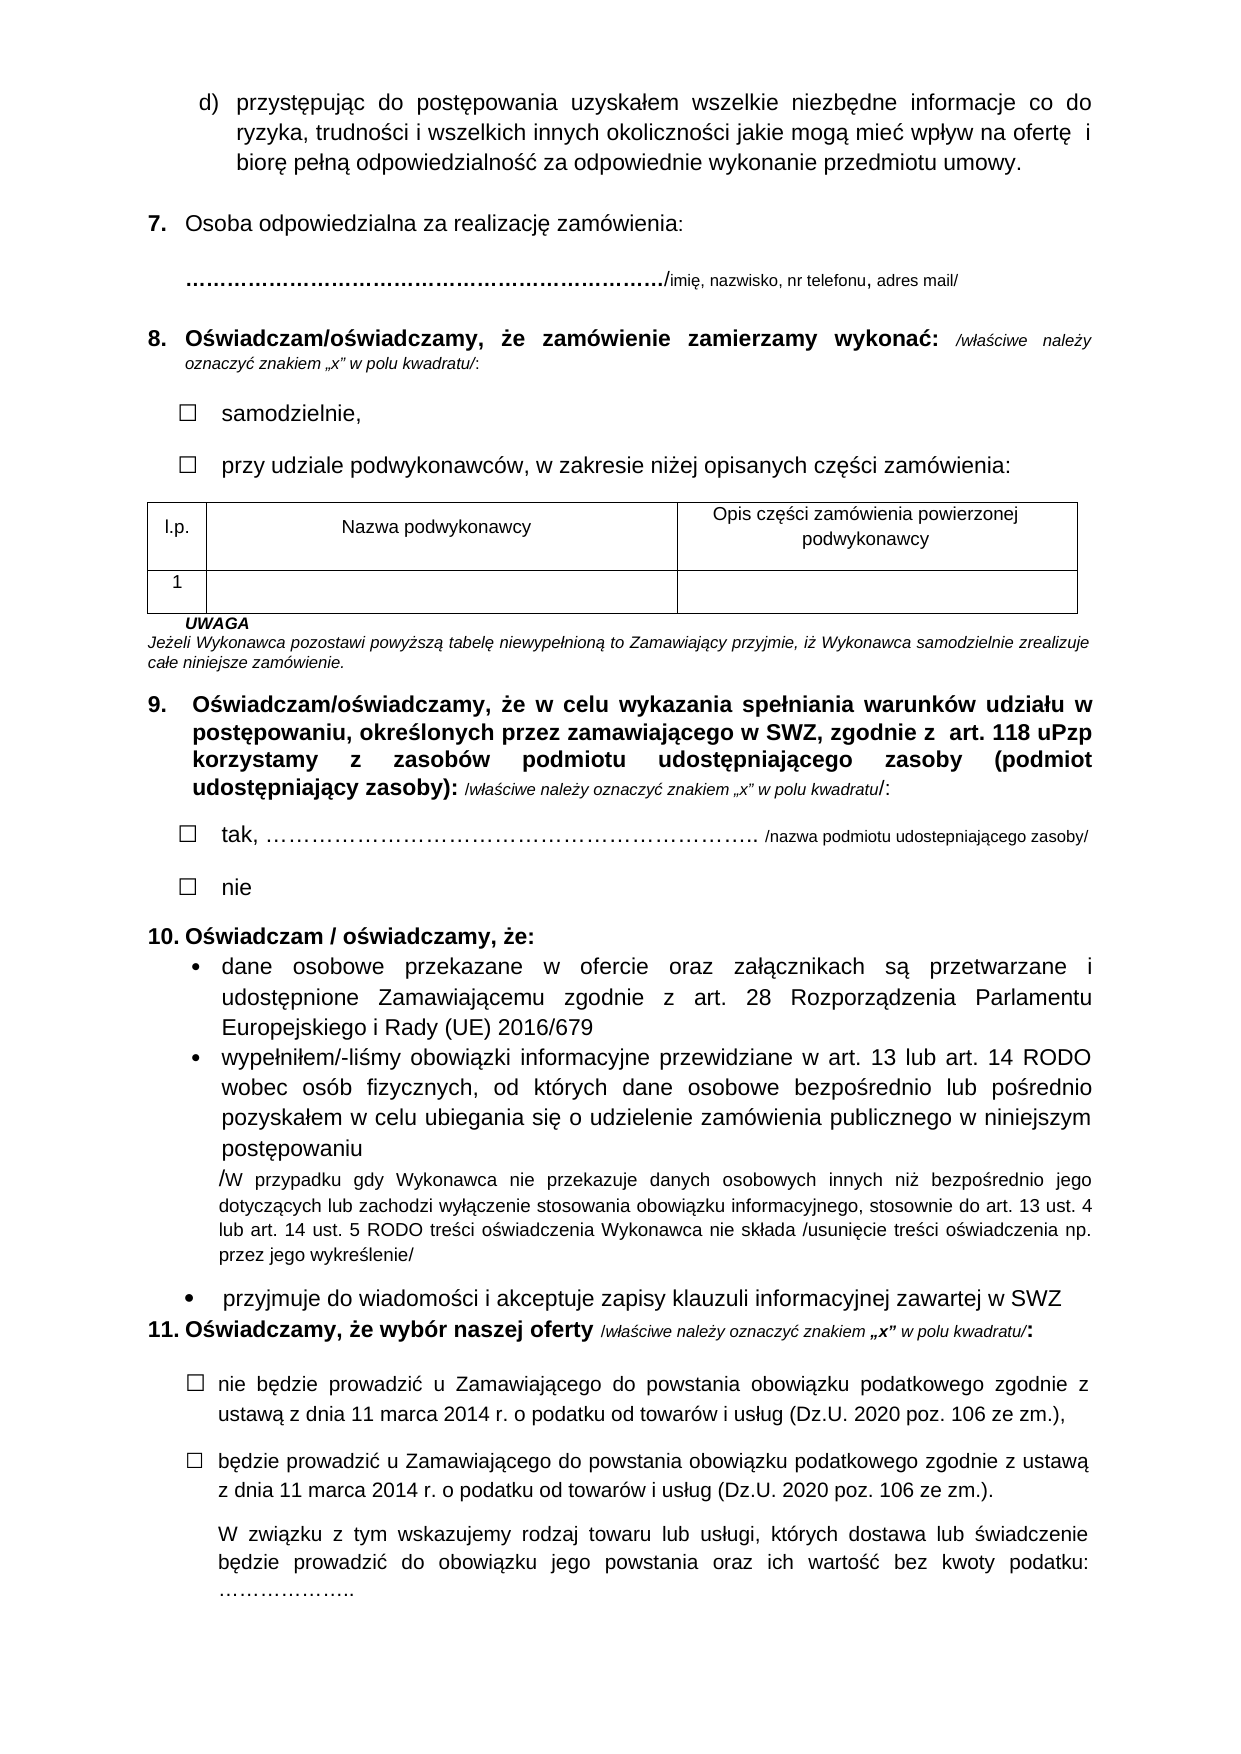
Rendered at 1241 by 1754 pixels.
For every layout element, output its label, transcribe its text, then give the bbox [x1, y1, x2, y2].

table_cell [678, 571, 1077, 613]
text nie [148, 871, 1093, 902]
list Oświadczam/oświadczamy, że w celu wykazania spełniania warunków udziału w postępowaniu, określonych przez zamawiającego w SWZ, zgodnie z art. 118 uPzp korzystamy z zasobów podmiotu udostępniającego zasoby (podmiot udostępniający zasoby): /właściwe należy oznaczyć znakiem „x” w polu kwadratu/: [148, 691, 1093, 800]
list Oświadczamy, że wybór naszej oferty /właściwe należy oznaczyć znakiem „x” w polu kwadratu/: [148, 1316, 1093, 1342]
text nie będzie prowadzić u Zamawiającego do powstania obowiązku podatkowego zgodnie z ustawą z dnia 11 marca 2014 r. o podatku od towarów i usług (Dz.U. 2020 poz. 106 ze zm.), [185, 1367, 1090, 1426]
list przyjmuje do wiadomości i akceptuje zapisy klauzuli informacyjnej zawartej w SWZ [185, 1285, 1093, 1312]
table_header Nazwa podwykonawcy [207, 503, 677, 570]
text tak, ……………………………………………………….. /nazwa podmiotu udostepniającego zasoby/ [148, 818, 1093, 849]
list ……………………………………………………………/imię, nazwisko, nr telefonu, adres mail/ [185, 267, 1093, 291]
table_header l.p. [148, 503, 206, 570]
list wypełniłem/-liśmy obowiązki informacyjne przewidziane w art. 13 lub art. 14 RODO wobec osób fizycznych, od których dane osobowe bezpośrednio lub pośrednio pozyskałem w celu ubiegania się o udzielenie zamówienia publicznego w niniejszym postępowaniu [192, 1044, 1093, 1161]
list przystępując do postępowania uzyskałem wszelkie niezbędne informacje co do ryzyka, trudności i wszelkich innych okoliczności jakie mogą mieć wpływ na ofertę i biorę pełną odpowiedzialność za odpowiednie wykonanie przedmiotu umowy. [199, 89, 1093, 175]
table_header Opis części zamówienia powierzonej podwykonawcy [678, 503, 1077, 570]
text Jeżeli Wykonawca pozostawi powyższą tabelę niewypełnioną to Zamawiający przyjmie, iż Wykonawca samodzielnie zrealizuje całe niniejsze zamówienie. [148, 633, 1093, 672]
text przy udziale podwykonawców, w zakresie niżej opisanych części zamówienia: [148, 449, 1093, 481]
text będzie prowadzić u Zamawiającego do powstania obowiązku podatkowego zgodnie z ustawą z dnia 11 marca 2014 r. o podatku od towarów i usług (Dz.U. 2020 poz. 106 ze zm.). [185, 1446, 1090, 1502]
table_cell [207, 571, 677, 613]
list dane osobowe przekazane w ofercie oraz załącznikach są przetwarzane i udostępnione Zamawiającemu zgodnie z art. 28 Rozporządzenia Parlamentu Europejskiego i Rady (UE) 2016/679 [192, 953, 1093, 1040]
list Oświadczam / oświadczamy, że: [148, 923, 1093, 949]
list Oświadczam/oświadczamy, że zamówienie zamierzamy wykonać: /właściwe należy oznaczyć znakiem „x” w polu kwadratu/: [148, 325, 1093, 373]
text W związku z tym wskazujemy rodzaj towaru lub usługi, których dostawa lub świadczenie będzie prowadzić do obowiązku jego powstania oraz ich wartość bez kwoty podatku:……………….. [218, 1522, 1090, 1601]
text /W przypadku gdy Wykonawca nie przekazuje danych osobowych innych niż bezpośrednio jego dotyczących lub zachodzi wyłączenie stosowania obowiązku informacyjnego, stosownie do art. 13 ust. 4 lub art. 14 ust. 5 RODO treści oświadczenia Wykonawca nie składa /usunięcie treści oświadczenia np. przez jego wykreślenie/ [218, 1165, 1093, 1266]
list Osoba odpowiedzialna za realizację zamówienia: [148, 209, 1093, 236]
text UWAGA [148, 614, 1093, 633]
text samodzielnie, [148, 397, 1093, 428]
table_cell 1 [148, 571, 206, 613]
